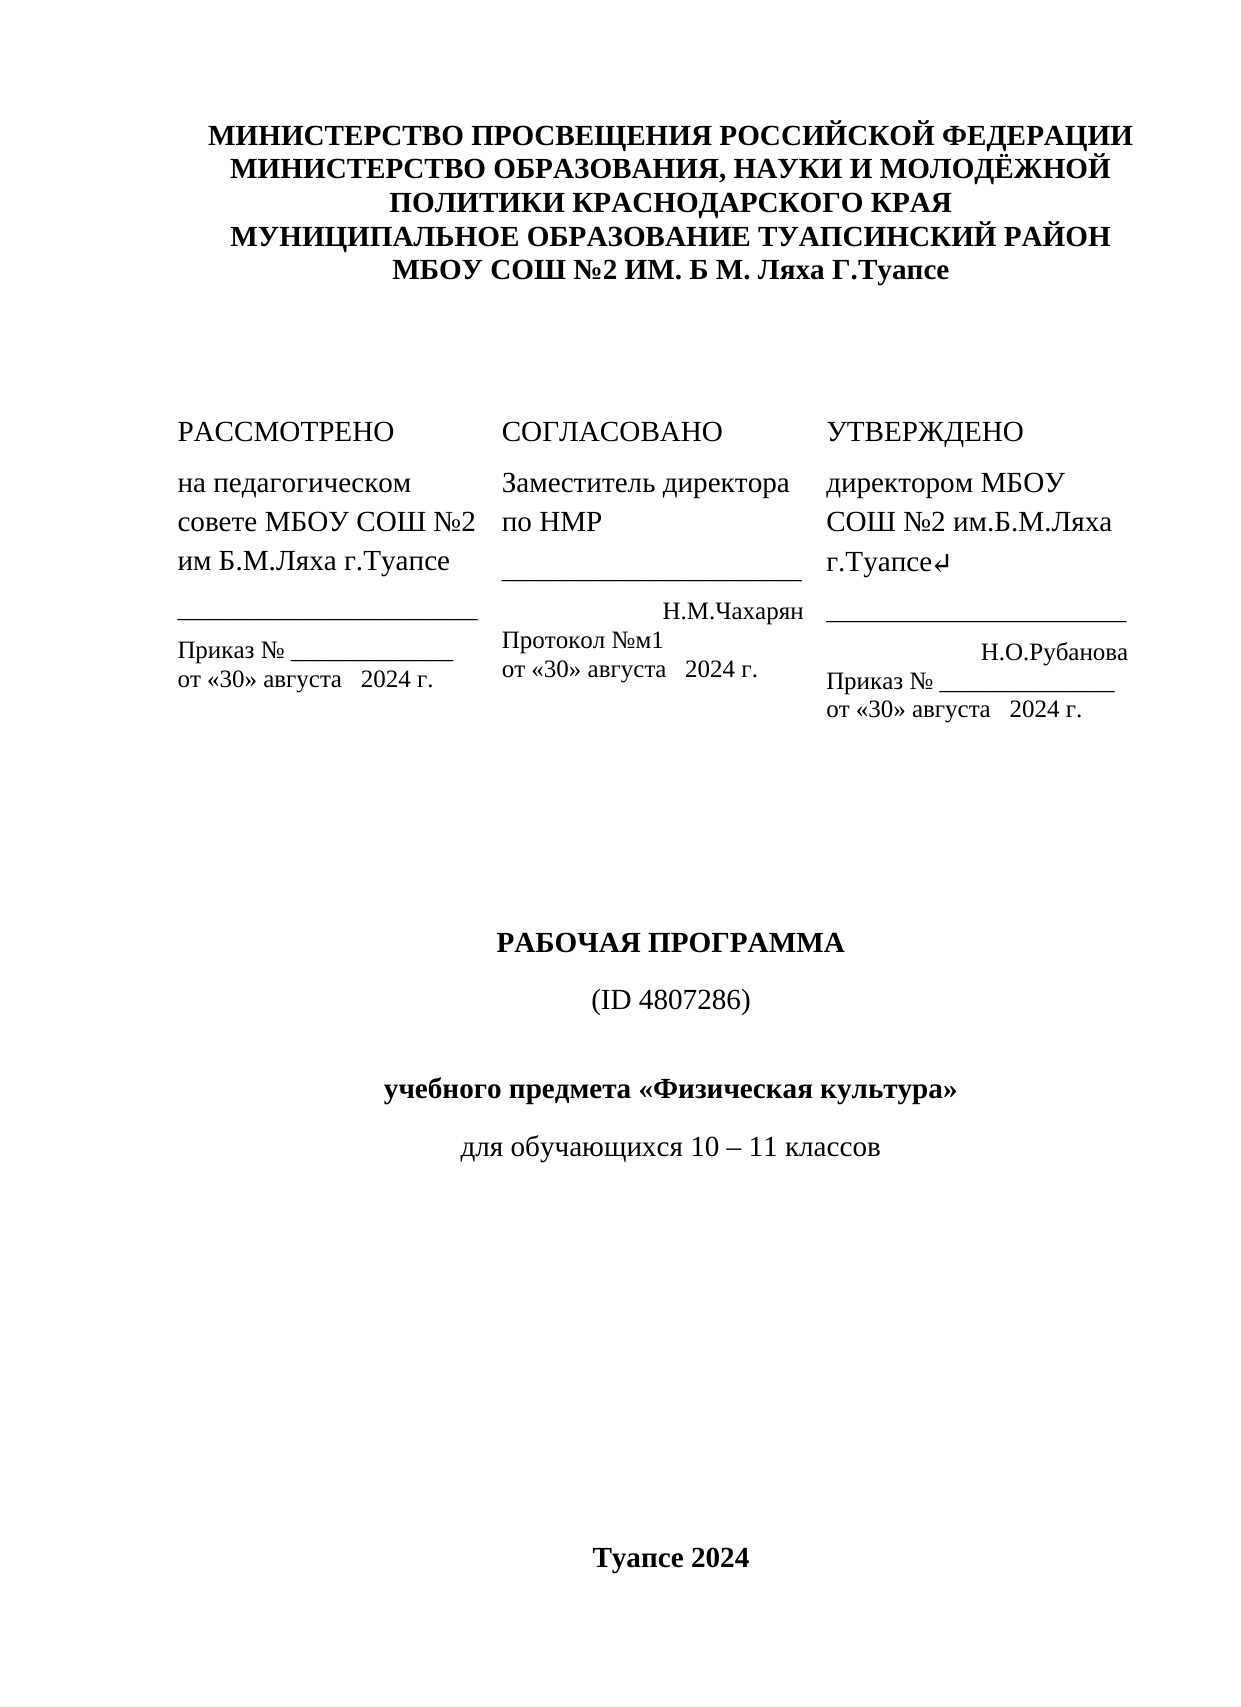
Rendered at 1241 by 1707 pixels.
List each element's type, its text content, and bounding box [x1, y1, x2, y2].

table_header СОГЛАСОВАНО Заместитель директора по НМР ________________________ Н.М.Чахарян Протокол №м1 от «30» августа 2024 г. [490, 415, 815, 764]
text МУНИЦИПАЛЬНОЕ ОБРАЗОВАНИЕ ТУАПСИНСКИЙ РАЙОН [189, 219, 1152, 252]
text Туапсе 2024 [190, 1540, 1152, 1573]
text учебного предмета «Физическая культура» [190, 1072, 1152, 1105]
text РАБОЧАЯ ПРОГРАММА [190, 926, 1152, 959]
text (ID 4807286) [190, 982, 1152, 1016]
text для обучающихся 10 – 11 классов [190, 1129, 1152, 1162]
text МИНИСТЕРСТВО ПРОСВЕЩЕНИЯ РОССИЙСКОЙ ФЕДЕРАЦИИ [189, 118, 1152, 152]
text МИНИСТЕРСТВО ОБРАЗОВАНИЯ, НАУКИ И МОЛОДЁЖНОЙ ПОЛИТИКИ КРАСНОДАРСКОГО КРАЯ [189, 152, 1152, 219]
table_header УТВЕРЖДЕНО директором МБОУ СОШ №2 им.Б.М.Ляха г.Туапсе↵ ________________________ Н.О.Рубанова Приказ № ______________ от «30» августа 2024 г. [815, 415, 1139, 764]
table_header РАССМОТРЕНО на педагогическом совете МБОУ СОШ №2 им Б.М.Ляха г.Туапсе ________________________ Приказ № _____________ от «30» августа 2024 г. [166, 415, 490, 764]
text МБОУ СОШ №2 ИМ. Б М. Ляха Г.Туапсе [189, 252, 1152, 286]
